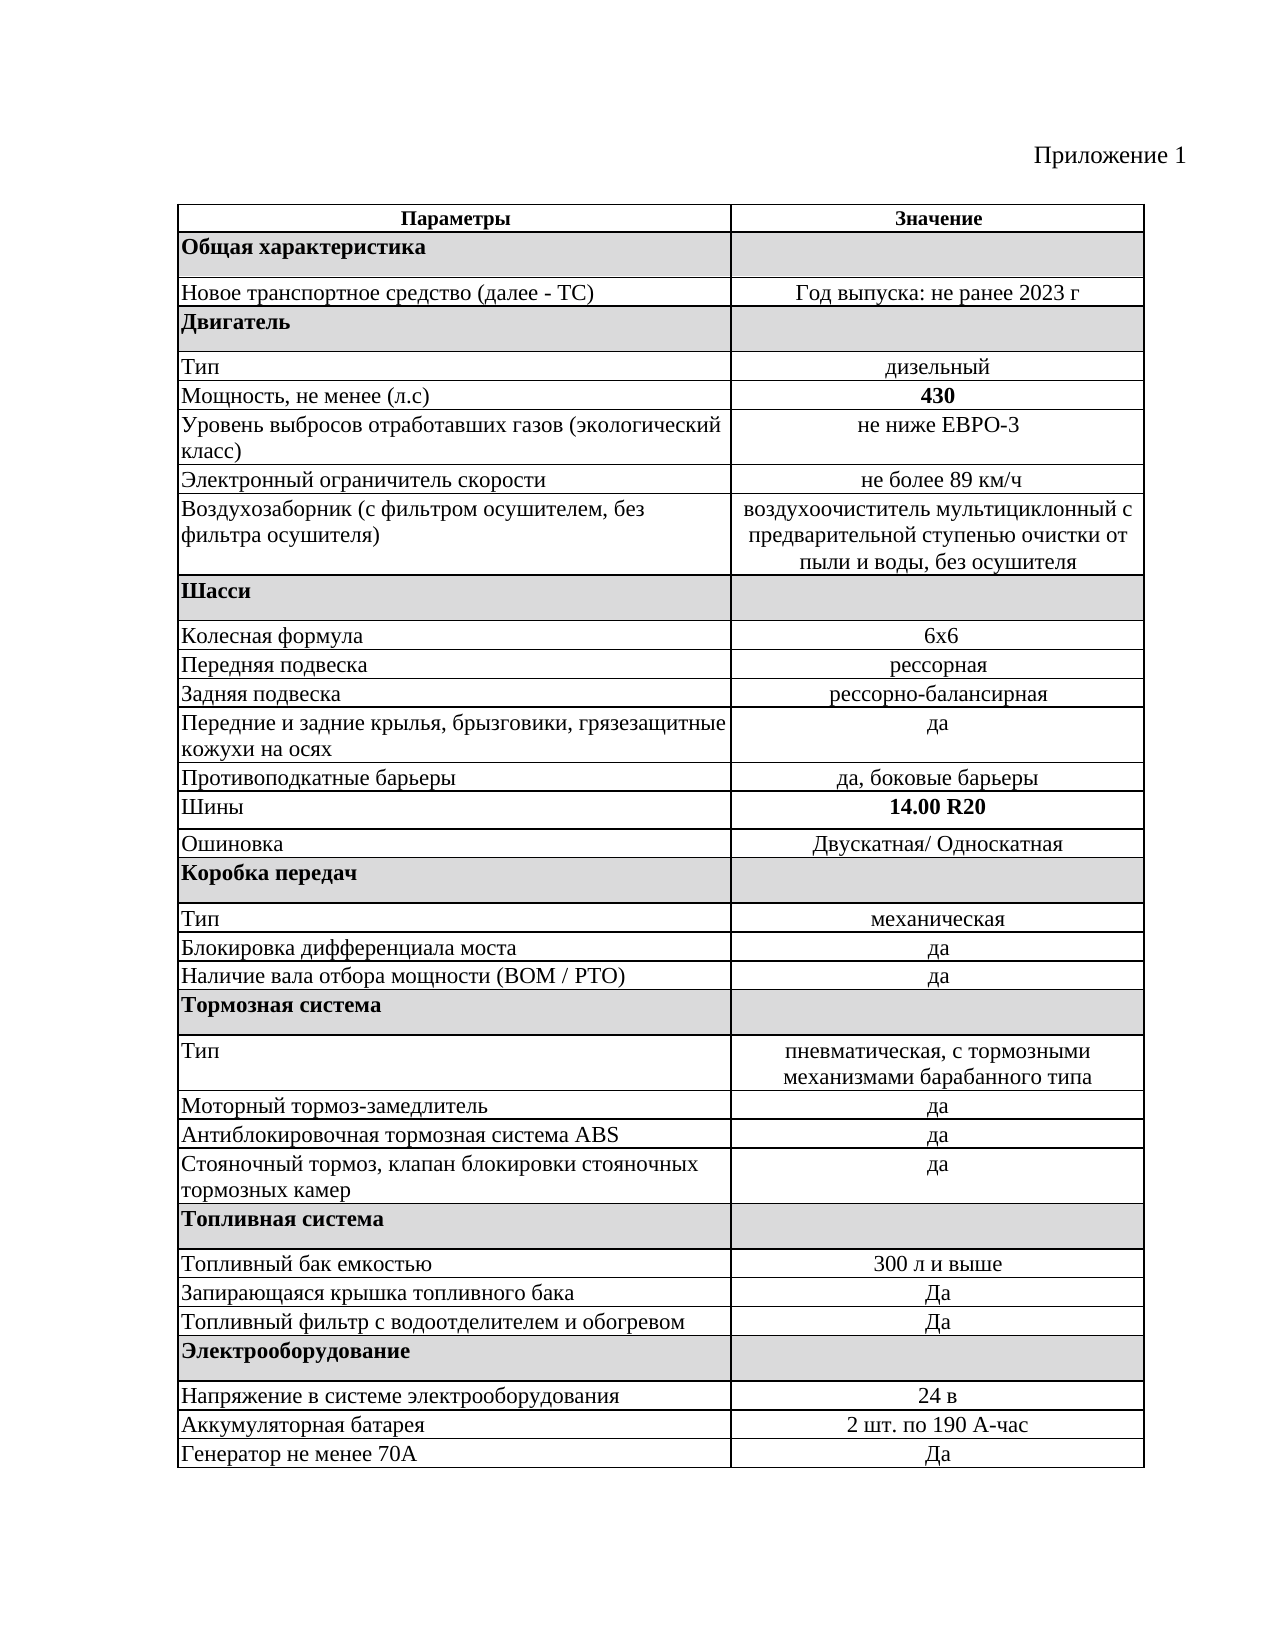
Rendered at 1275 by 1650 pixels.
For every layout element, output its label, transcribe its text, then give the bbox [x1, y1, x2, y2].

table_cell Тормозная система [179, 990, 730, 1034]
table_cell механическая [732, 904, 1143, 931]
table_cell Блокировка дифференциала моста [179, 933, 730, 960]
table_cell Да [732, 1439, 1143, 1467]
table_cell да [732, 962, 1143, 989]
table_cell рессорно-балансирная [732, 679, 1143, 706]
table_cell Уровень выбросов отработавших газов (экологический класс) [179, 410, 730, 464]
table_cell Антиблокировочная тормозная система ABS [179, 1120, 730, 1147]
table_cell Общая характеристика [179, 233, 730, 276]
table_cell [732, 307, 1143, 351]
table_cell да [732, 1091, 1143, 1118]
table_header Значение [732, 205, 1143, 231]
table_cell Тип [179, 1036, 730, 1089]
table_cell Топливная система [179, 1204, 730, 1248]
table_cell [732, 858, 1143, 902]
table_cell 430 [732, 381, 1143, 408]
table_cell Шины [179, 792, 730, 828]
table_cell 2 шт. по 190 А-час [732, 1411, 1143, 1438]
text Приложение 1 [131, 141, 1186, 169]
table_cell Противоподкатные барьеры [179, 763, 730, 790]
table_cell [732, 1336, 1143, 1380]
table_cell Новое транспортное средство (далее - ТС) [179, 278, 730, 305]
table_cell воздухоочиститель мультициклонный с предварительной ступенью очистки от пыли и воды, без осушителя [732, 494, 1143, 574]
table_cell Воздухозаборник (с фильтром осушителем, без фильтра осушителя) [179, 494, 730, 574]
table_cell [732, 576, 1143, 620]
table_cell Аккумуляторная батарея [179, 1411, 730, 1438]
table_cell Шасси [179, 576, 730, 620]
table_cell дизельный [732, 352, 1143, 380]
table_cell Мощность, не менее (л.с) [179, 381, 730, 408]
table_cell Тип [179, 904, 730, 931]
table_cell Коробка передач [179, 858, 730, 902]
table_cell 300 л и выше [732, 1250, 1143, 1277]
table_cell Электронный ограничитель скорости [179, 465, 730, 493]
table_cell Да [732, 1278, 1143, 1306]
table_cell рессорная [732, 650, 1143, 677]
table_cell да [732, 933, 1143, 960]
table_cell 6х6 [732, 621, 1143, 648]
table_cell Тип [179, 352, 730, 380]
table_cell да, боковые барьеры [732, 763, 1143, 790]
table_cell [732, 233, 1143, 276]
table_cell Наличие вала отбора мощности (ВОМ / PTO) [179, 962, 730, 989]
table_cell Ошиновка [179, 830, 730, 857]
table_cell Передняя подвеска [179, 650, 730, 677]
table_cell Запирающаяся крышка топливного бака [179, 1278, 730, 1306]
table_cell [732, 990, 1143, 1034]
table_cell 24 в [732, 1382, 1143, 1409]
table_cell Колесная формула [179, 621, 730, 648]
table_cell не более 89 км/ч [732, 465, 1143, 493]
table_cell да [732, 1149, 1143, 1202]
table_cell Генератор не менее 70А [179, 1439, 730, 1467]
table_cell Топливный бак емкостью [179, 1250, 730, 1277]
table_cell да [732, 708, 1143, 761]
table_cell да [732, 1120, 1143, 1147]
table_cell Топливный фильтр с водоотделителем и обогревом [179, 1307, 730, 1334]
table_cell пневматическая, с тормозными механизмами барабанного типа [732, 1036, 1143, 1089]
table_cell Электрооборудование [179, 1336, 730, 1380]
table_cell Да [732, 1307, 1143, 1334]
table_cell Задняя подвеска [179, 679, 730, 706]
table_cell Передние и задние крылья, брызговики, грязезащитные кожухи на осях [179, 708, 730, 761]
table_cell Напряжение в системе электрооборудования [179, 1382, 730, 1409]
table_header Параметры [179, 205, 730, 231]
table_cell Стояночный тормоз, клапан блокировки стояночных тормозных камер [179, 1149, 730, 1202]
table_cell не ниже ЕВРО-3 [732, 410, 1143, 464]
table_cell [732, 1204, 1143, 1248]
table_cell Двигатель [179, 307, 730, 351]
table_cell 14.00 R20 [732, 792, 1143, 828]
table_cell Двускатная/ Односкатная [732, 830, 1143, 857]
table_cell Год выпуска: не ранее 2023 г [732, 278, 1143, 305]
table_cell Моторный тормоз-замедлитель [179, 1091, 730, 1118]
